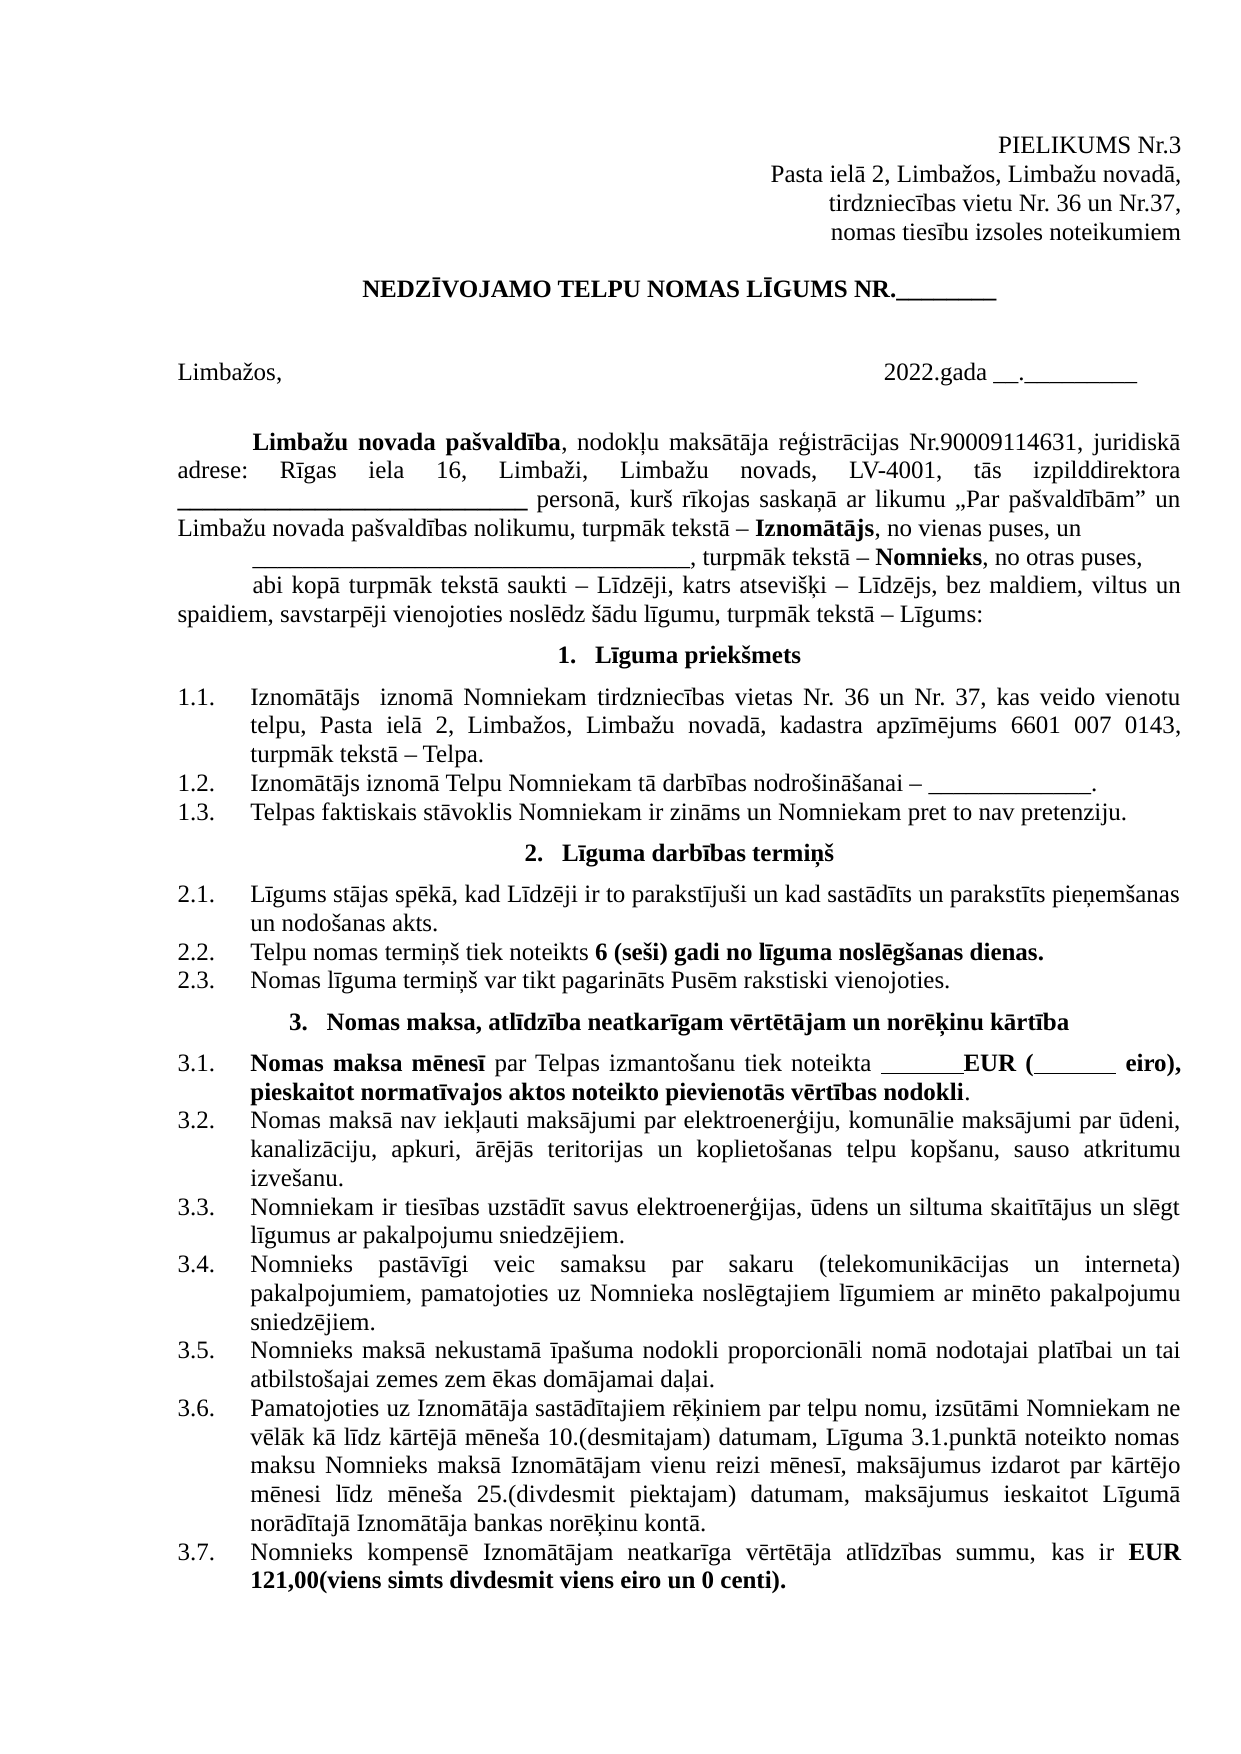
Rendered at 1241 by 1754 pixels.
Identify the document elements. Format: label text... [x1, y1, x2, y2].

list Nomniekam ir tiesības uzstādīt savus elektroenerģijas, ūdens un siltuma skaitītājus un slēgt līgumus ar pakalpojumu sniedzējiem. [177, 1192, 1181, 1249]
list Nomas maksa mēnesī par Telpas izmantošanu tiek noteikta EUR ( eiro), pieskaitot normatīvajos aktos noteikto pievienotās vērtības nodokli. [177, 1048, 1181, 1106]
list Nomnieks kompensē Iznomātājam neatkarīga vērtētāja atlīdzības summu, kas ir EUR 121,00(viens simts divdesmit viens eiro un 0 centi). [177, 1537, 1181, 1594]
text ___________________________________, turpmāk tekstā – Nomnieks, no otras puses, [177, 542, 1181, 571]
list Nomas maksa, atlīdzība neatkarīgam vērtētājam un norēķinu kārtība [177, 1007, 1181, 1036]
list Līgums stājas spēkā, kad Līdzēji ir to parakstījuši un kad sastādīts un parakstīts pieņemšanas un nodošanas akts. [177, 879, 1181, 937]
text tirdzniecības vietu Nr. 36 un Nr.37, [177, 188, 1181, 217]
list Līguma priekšmets [177, 641, 1181, 669]
list Iznomātājs iznomā Telpu Nomniekam tā darbības nodrošināšanai – _____________. [177, 768, 1181, 797]
text PIELIKUMS Nr.3 [177, 131, 1181, 159]
text NEDZĪVOJAMO TELPU nomas Līgums Nr.________ [177, 274, 1181, 303]
list Telpas faktiskais stāvoklis Nomniekam ir zināms un Nomniekam pret to nav pretenziju. [177, 797, 1181, 826]
list Nomnieks pastāvīgi veic samaksu par sakaru (telekomunikācijas un interneta) pakalpojumiem, pamatojoties uz Nomnieka noslēgtajiem līgumiem ar minēto pakalpojumu sniedzējiem. [177, 1249, 1181, 1336]
list Telpu nomas termiņš tiek noteikts 6 (seši) gadi no līguma noslēgšanas dienas. [177, 937, 1181, 966]
list Iznomātājs iznomā Nomniekam tirdzniecības vietas Nr. 36 un Nr. 37, kas veido vienotu telpu, Pasta ielā 2, Limbažos, Limbažu novadā, kadastra apzīmējums 6601 007 0143, turpmāk tekstā – Telpa. [177, 682, 1181, 768]
text abi kopā turpmāk tekstā saukti – Līdzēji, katrs atsevišķi – Līdzējs, bez maldiem, viltus un spaidiem, savstarpēji vienojoties noslēdz šādu līgumu, turpmāk tekstā – Līgums: [177, 571, 1181, 628]
list Nomnieks maksā nekustamā īpašuma nodokli proporcionāli nomā nodotajai platībai un tai atbilstošajai zemes zem ēkas domājamai daļai. [177, 1336, 1181, 1393]
list Līguma darbības termiņš [177, 838, 1181, 867]
text Pasta ielā 2, Limbažos, Limbažu novadā, [177, 159, 1181, 188]
list Nomas līguma termiņš var tikt pagarināts Pusēm rakstiski vienojoties. [177, 966, 1181, 994]
text nomas tiesību izsoles noteikumiem [177, 217, 1181, 246]
list Nomas maksā nav iekļauti maksājumi par elektroenerģiju, komunālie maksājumi par ūdeni, kanalizāciju, apkuri, ārējās teritorijas un koplietošanas telpu kopšanu, sauso atkritumu izvešanu. [177, 1106, 1181, 1192]
text Limbažu novada pašvaldība, nodokļu maksātāja reģistrācijas Nr.90009114631, juridiskā adrese: Rīgas iela 16, Limbaži, Limbažu novads, LV-4001, tās izpilddirektora ____________________________ personā, kurš rīkojas saskaņā ar likumu „Par pašvaldībām” un Limbažu novada pašvaldības nolikumu, turpmāk tekstā – Iznomātājs, no vienas puses, un [177, 427, 1181, 542]
list Pamatojoties uz Iznomātāja sastādītajiem rēķiniem par telpu nomu, izsūtāmi Nomniekam ne vēlāk kā līdz kārtējā mēneša 10.(desmitajam) datumam, Līguma 3.1.punktā noteikto nomas maksu Nomnieks maksā Iznomātājam vienu reizi mēnesī, maksājumus izdarot par kārtējo mēnesi līdz mēneša 25.(divdesmit piektajam) datumam, maksājumus ieskaitot Līgumā norādītajā Iznomātāja bankas norēķinu kontā. [177, 1393, 1181, 1537]
text Limbažos, 2022.gada __._________ [177, 357, 1181, 386]
